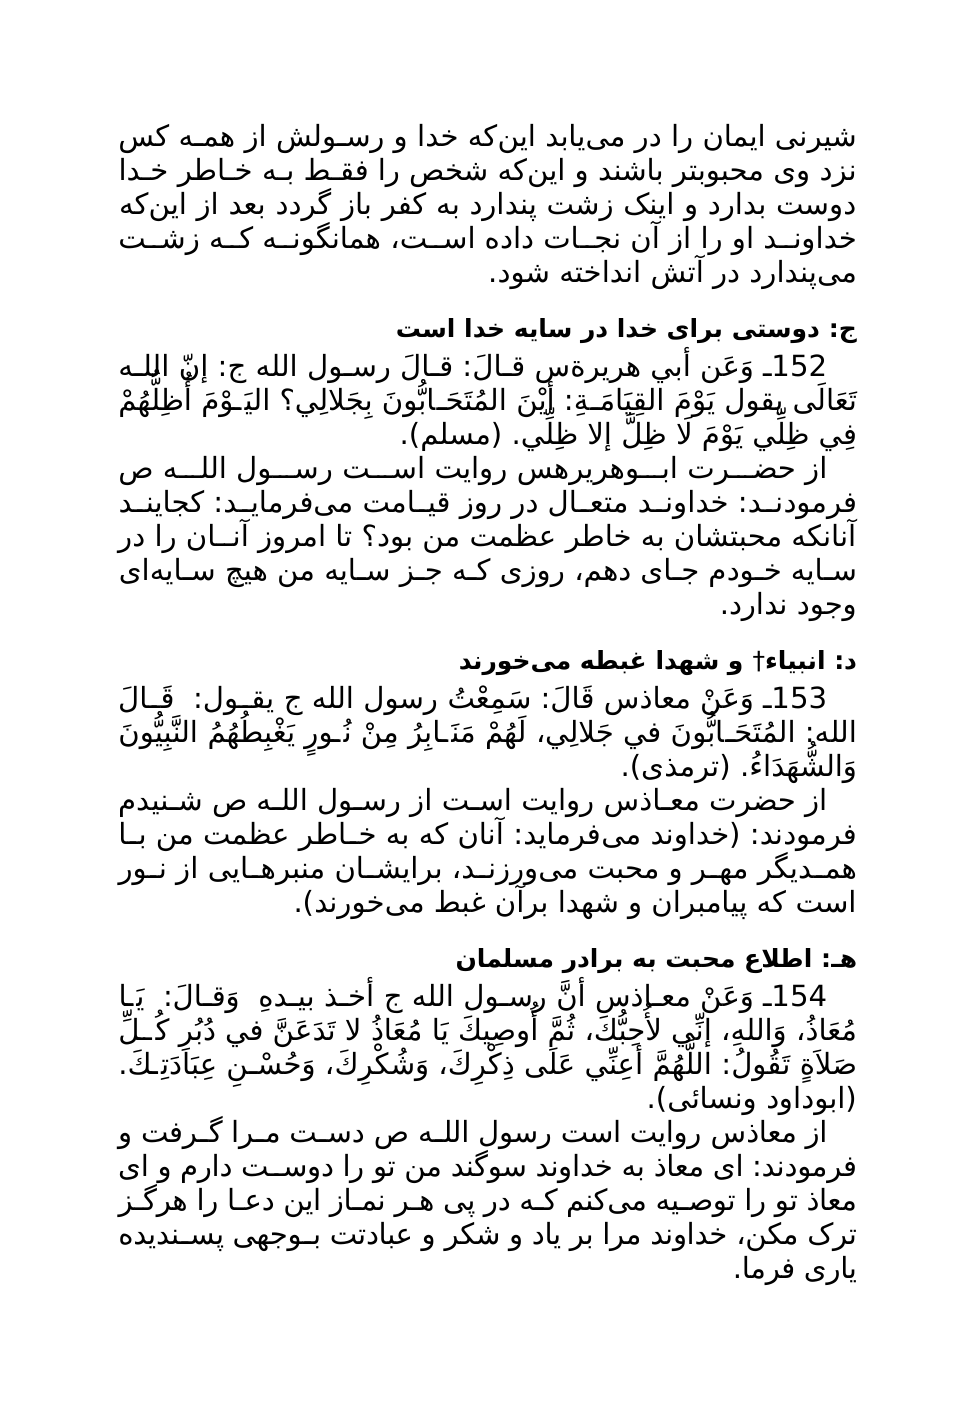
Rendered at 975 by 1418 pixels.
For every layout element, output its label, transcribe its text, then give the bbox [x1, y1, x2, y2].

text هـ: اطلاع محبت به برادر مسلمان [118, 944, 857, 973]
text 153ـ وَعَنْ معاذس قَالَ: سَمِعْتُ رسول الله ج يقول: قَالَ الله: المُتَحَابُّونَ في جَلالِي، لَهُمْ مَنَابِرُ مِنْ نُورٍ يَغْبِطُهُمُ النَّبِيُّونَ وَالشُّهَدَاءُ. (ترمذی). [118, 681, 857, 783]
text 154ـ وَعَنْ معاذس أنَّ رسول الله ج أخذ بيدهِ وَقالَ: يَا مُعَاذُ، وَاللهِ، إنِّي لأُحِبُّكَ، ثُمَّ أُوصِيكَ يَا مُعَاذُ لا تَدَعَنَّ في دُبُرِ كُلِّ صَلاَةٍ تَقُولُ: اللَّهُمَّ أعِنِّي عَلَى ذِكْرِكَ، وَشُكْرِكَ، وَحُسْنِ عِبَادَتِكَ. (ابوداود ونسائی). [118, 979, 857, 1115]
text 152ـ وَعَن أبي هريرةس‌ قالَ: قالَ رسول الله ج: إنّ الله تَعَالَى يقول يَوْمَ القِيَامَةِ: أيْنَ المُتَحَابُّونَ بِجَلالِي؟ اليَوْمَ أُظِلُّهُمْ فِي ظِلِّي يَوْمَ لَا ظِلَّ إلا ظِلِّي. (مسلم). [118, 349, 857, 451]
text از معاذس روایت است رسول الله ص دست مرا گرفت و فرمودند: ای معاذ به خداوند سوگند من تو را دوست دارم و ای معاذ تو را توصیه می‌کنم که در پی هر نماز این دعا را هرگز ترک مکن، خداوند مرا بر یاد و شکر و عبادتت بوجهی پسندیده یاری فرما. [118, 1115, 857, 1285]
text از حضرت معاذس روایت است از رسول الله ص شنیدم فرمودند: (خداوند می‌فرماید: آنان که به خاطر عظمت من با همدیگر مهر و محبت می‌ورزند، برایشان منبرهایی از نور است که پیامبران و شهدا برآن غبط می‌خورند). [118, 783, 857, 919]
text از حضرت ابوهریرهس روایت است رسول الله ص فرمودند: خداوند متعال در روز قیامت می‌فرماید: کجایند آنانکه محبتشان به خاطر عظمت من بود؟ تا امروز آنان را در سایه خودم جای دهم، روزی که جز سایه من هیچ سایه‌ای وجود ندارد. [118, 451, 857, 621]
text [118, 119, 857, 289]
text د: ‌انبیاء† و شهدا غبطه می‌خورند [118, 646, 857, 675]
text ج: دوستی برای خدا در سایه خدا است [118, 314, 857, 343]
